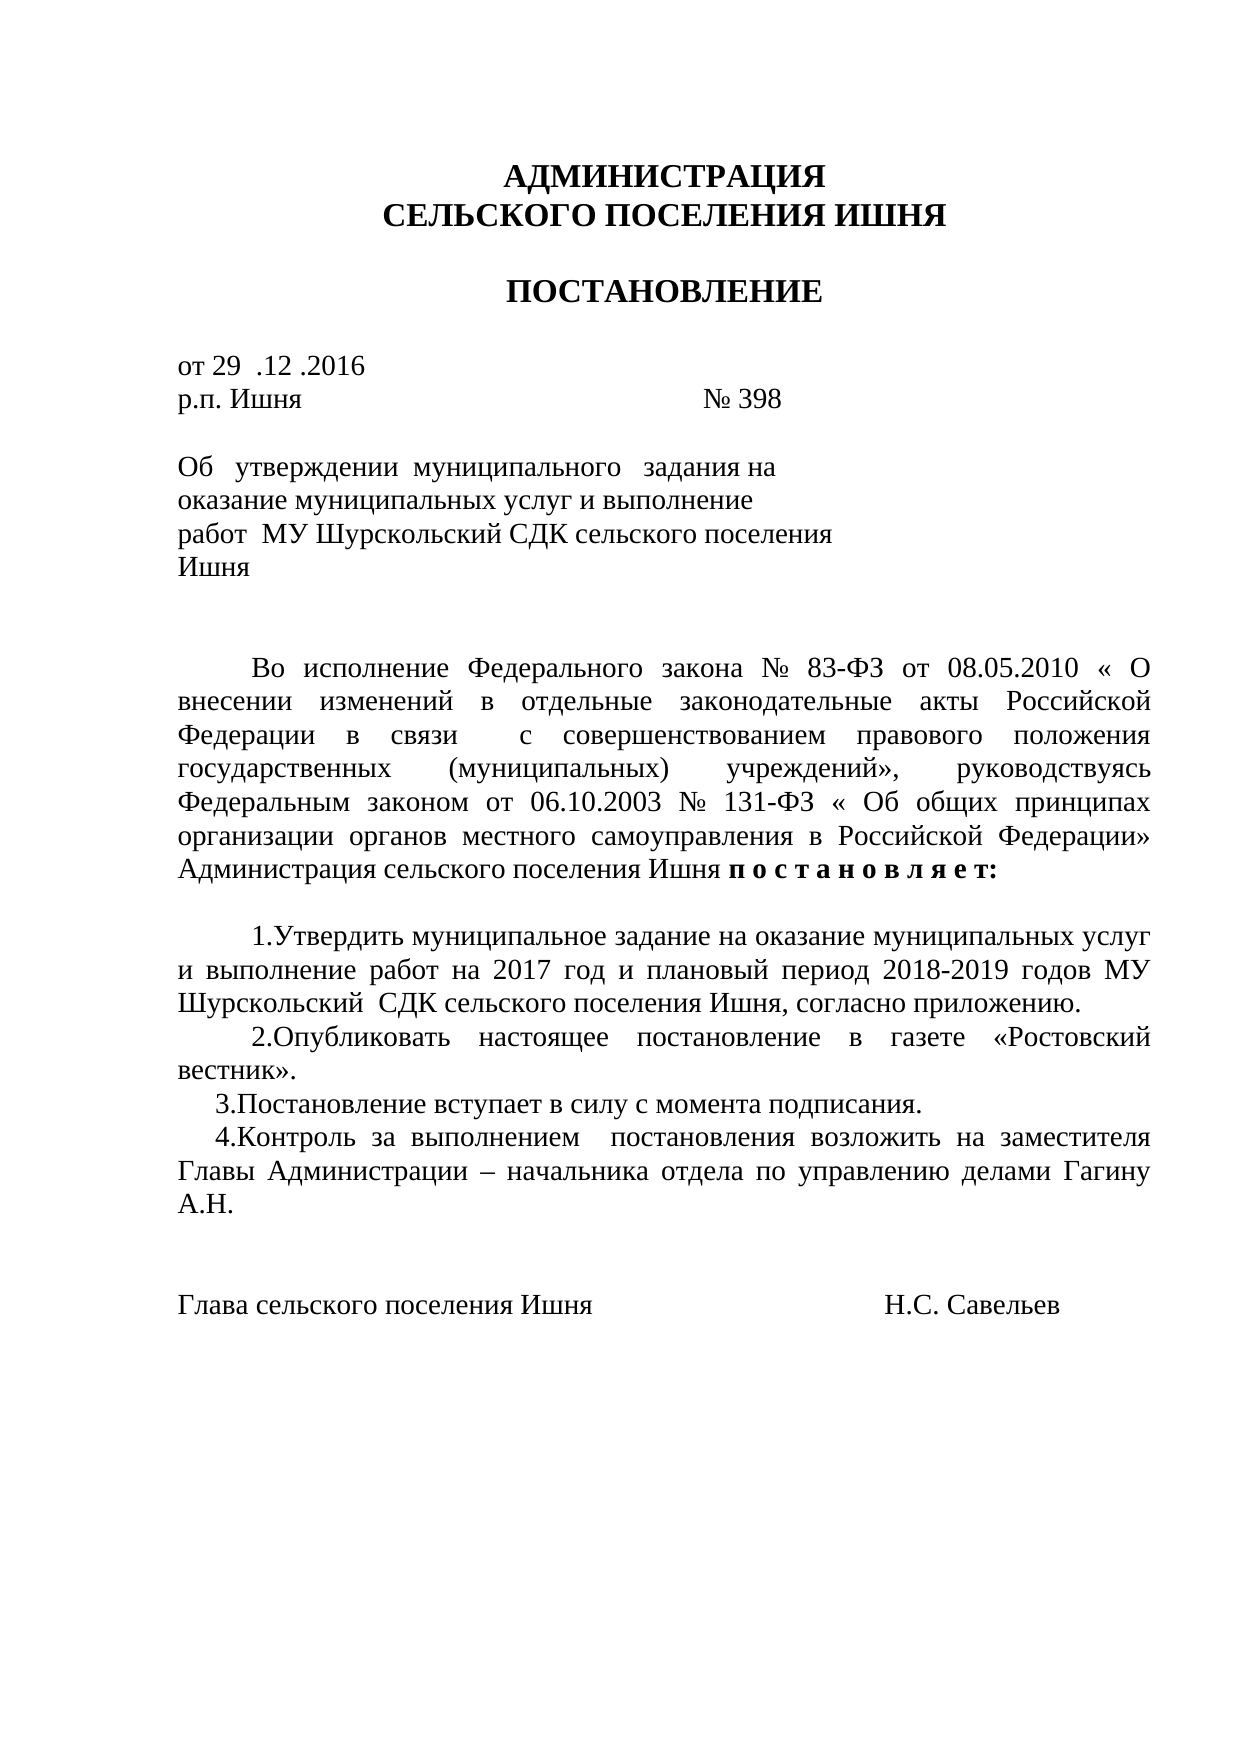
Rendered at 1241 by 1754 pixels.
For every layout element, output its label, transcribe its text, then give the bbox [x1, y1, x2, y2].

text Во исполнение Федерального закона № 83-ФЗ от 08.05.2010 « О внесении изменений в отдельные законодательные акты Российской Федерации в связи с совершенствованием правового положения государственных (муниципальных) учреждений», руководствуясь Федеральным законом от 06.10.2003 № 131-ФЗ « Об общих принципах организации органов местного самоуправления в Российской Федерации» Администрация сельского поселения Ишня п о с т а н о в л я е т: [177, 650, 1152, 885]
text 2.Опубликовать настоящее постановление в газете «Ростовский вестник». [177, 1019, 1152, 1086]
text оказание муниципальных услуг и выполнение [177, 482, 1152, 516]
text 4.Контроль за выполнением постановления возложить на заместителя Главы Администрации – начальника отдела по управлению делами Гагину А.Н. [177, 1119, 1152, 1220]
text ПОСТАНОВЛЕНИЕ [177, 271, 1152, 310]
text Глава сельского поселения Ишня Н.С. Савельев [177, 1287, 1152, 1321]
text работ МУ Шурскольский СДК сельского поселения [177, 516, 1152, 549]
text АДМИНИСТРАЦИЯ [177, 156, 1152, 195]
text 3.Постановление вступает в силу с момента подписания. [177, 1086, 1152, 1119]
text СЕЛЬСКОГО ПОСЕЛЕНИЯ ИШНЯ [177, 195, 1152, 233]
text р.п. Ишня № 398 [177, 382, 1152, 415]
text Об утверждении муниципального задания на [177, 449, 1152, 482]
text от 29 .12 .2016 [177, 348, 1152, 382]
text 1.Утвердить муниципальное задание на оказание муниципальных услуг и выполнение работ на 2017 год и плановый период 2018-2019 годов МУ Шурскольский СДК сельского поселения Ишня, согласно приложению. [177, 918, 1152, 1019]
text Ишня [177, 549, 1152, 583]
